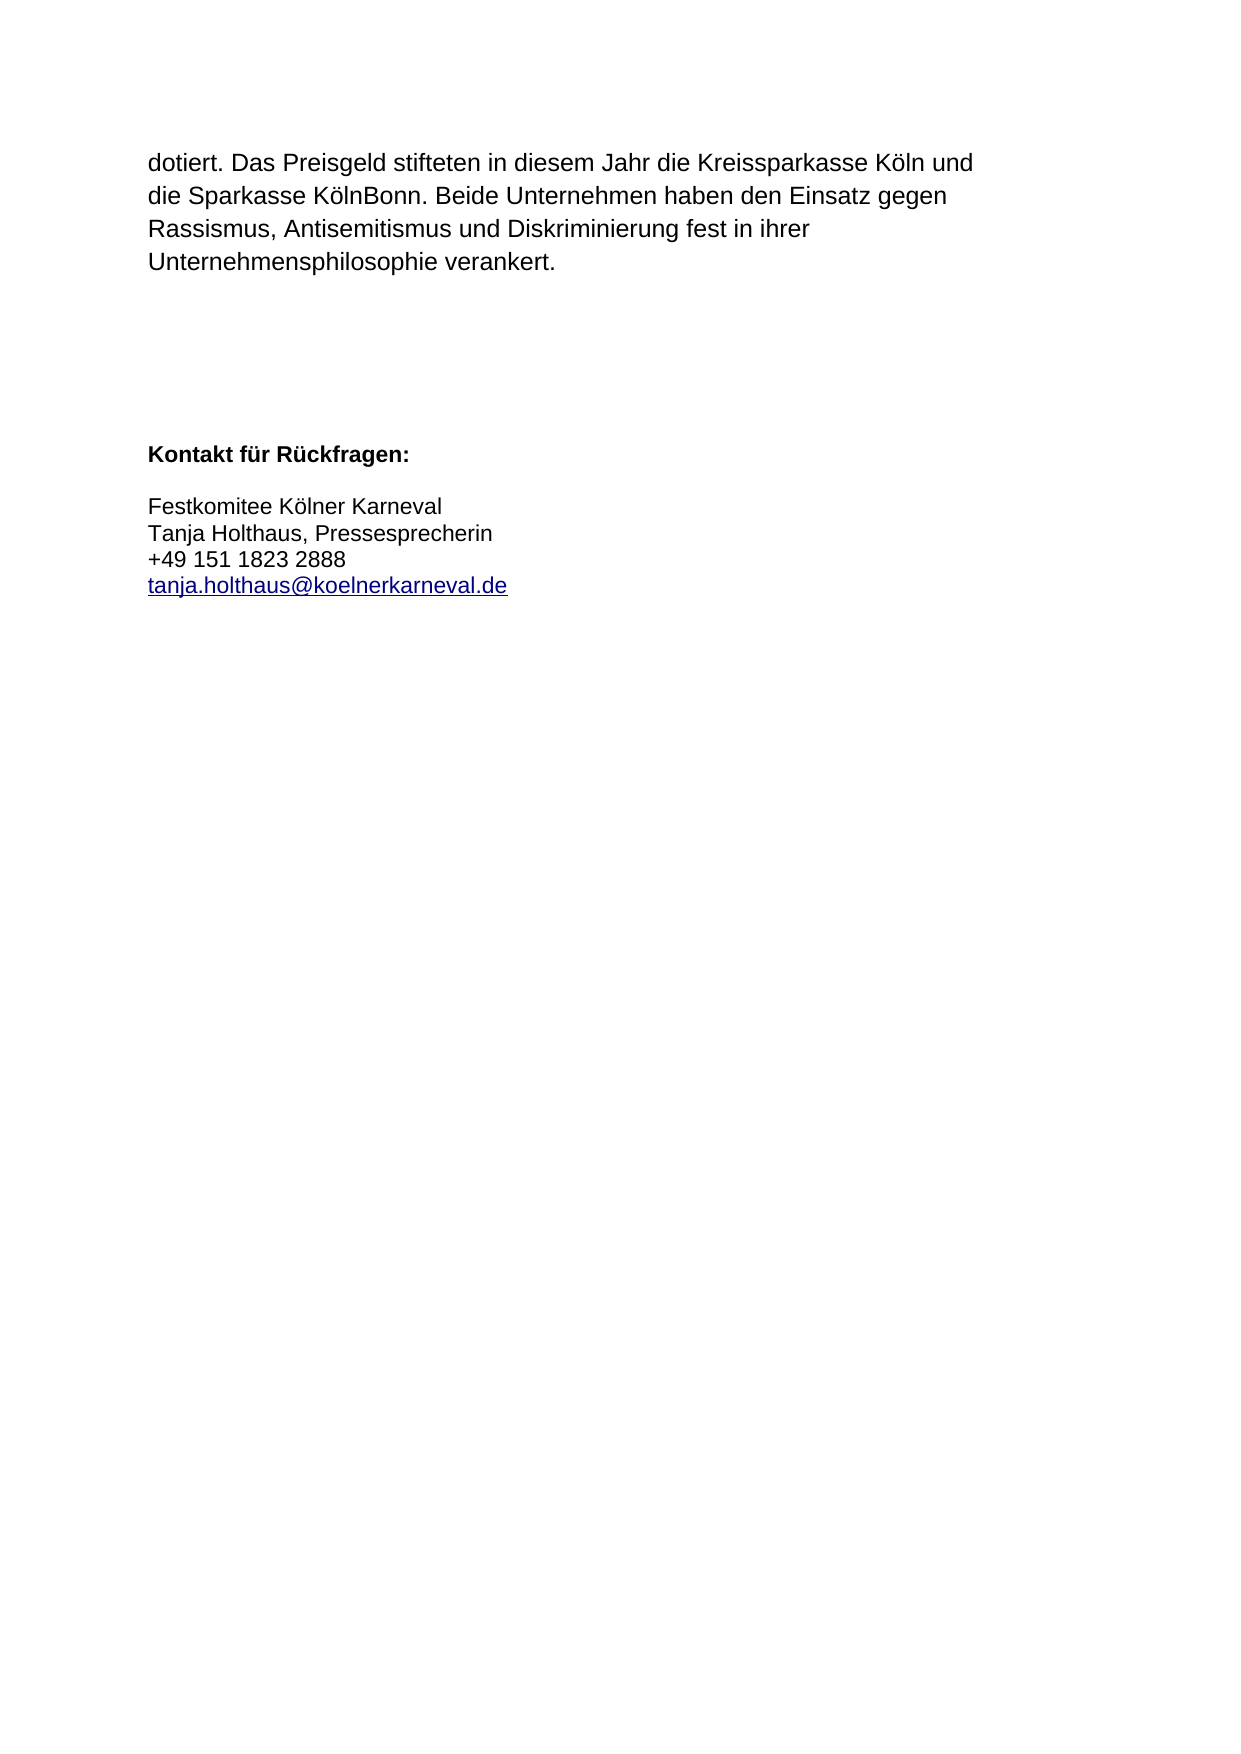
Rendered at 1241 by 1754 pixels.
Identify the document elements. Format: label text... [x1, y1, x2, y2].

text Festkomitee Kölner Karneval [148, 493, 1004, 519]
text Kontakt für Rückfragen: [148, 441, 1004, 467]
text Tanja Holthaus, Pressesprecherin [148, 519, 1004, 546]
text tanja.holthaus@koelnerkarneval.de [148, 572, 1004, 599]
text +49 151 1823 2888 [148, 546, 1004, 572]
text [148, 148, 1004, 275]
